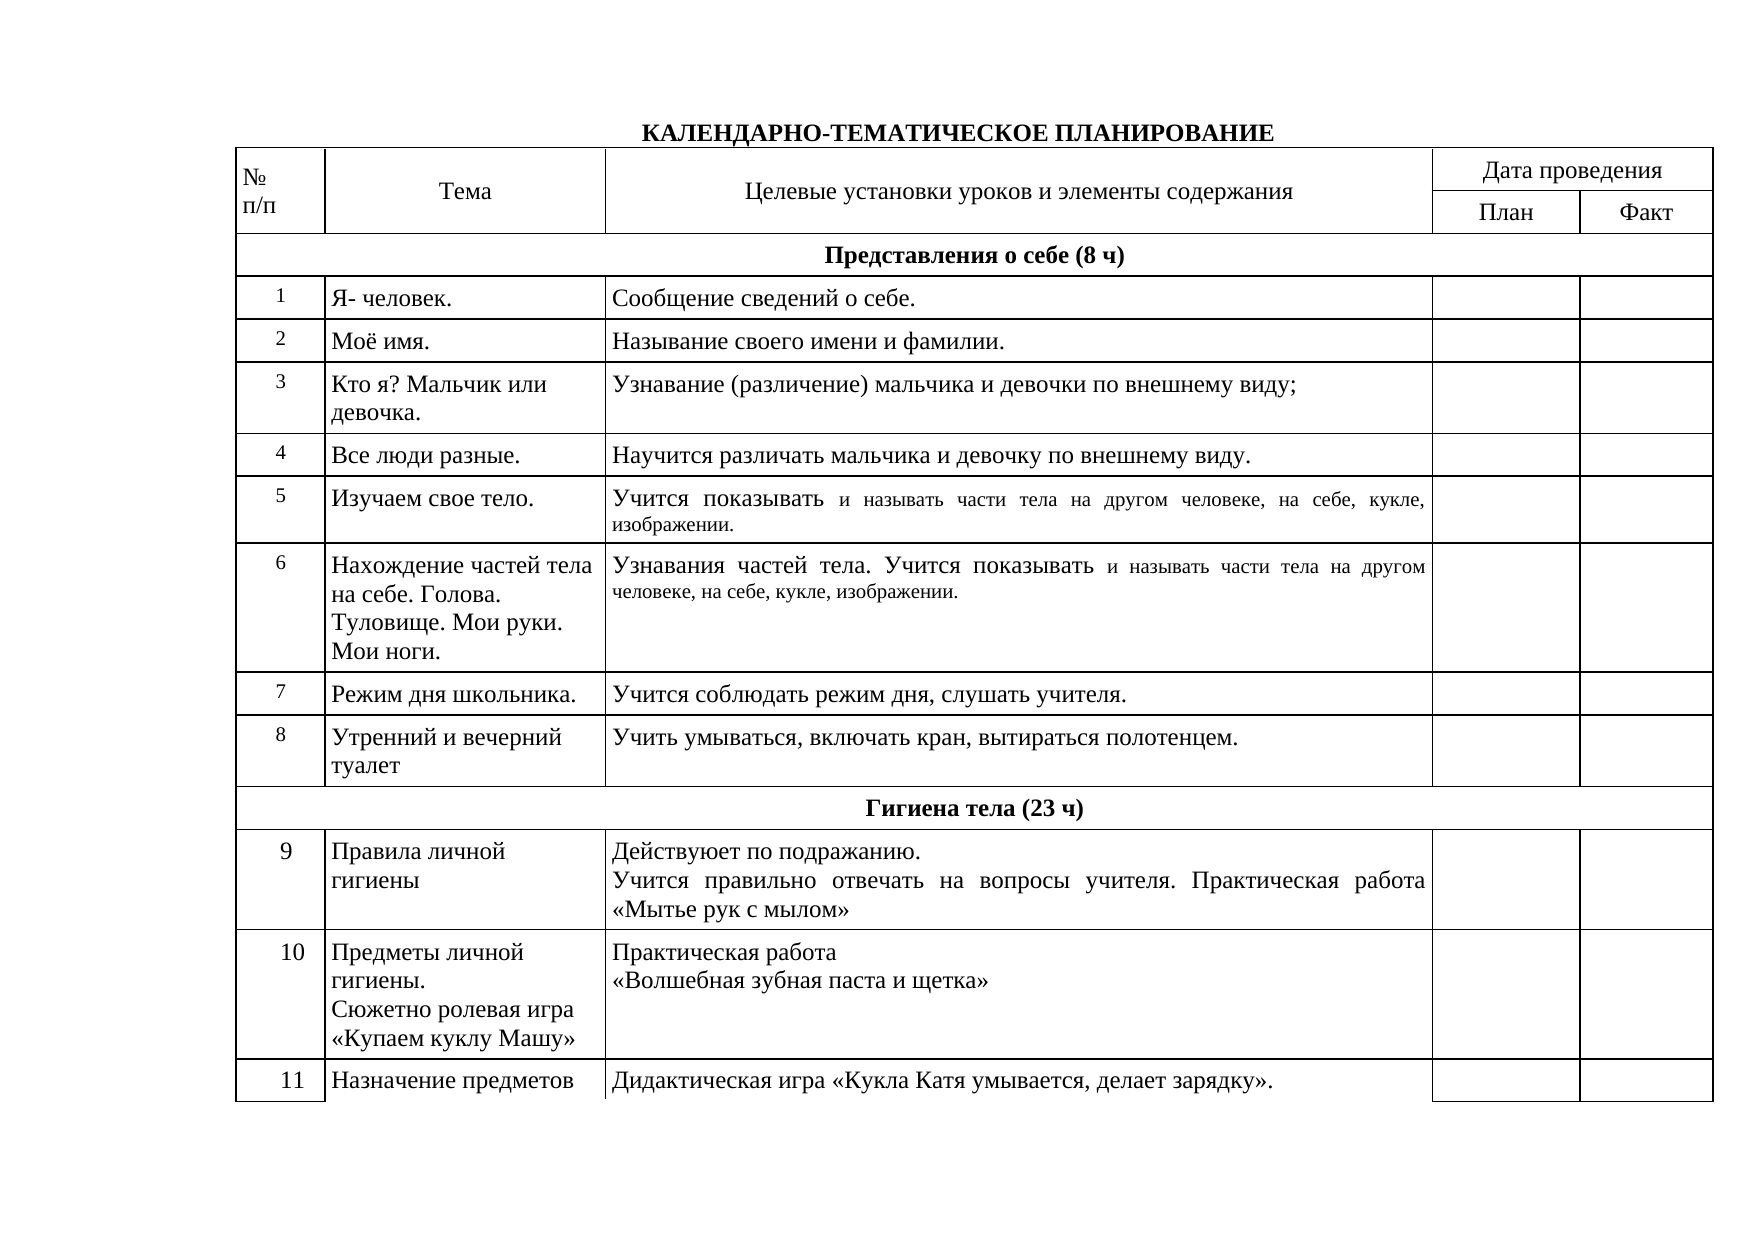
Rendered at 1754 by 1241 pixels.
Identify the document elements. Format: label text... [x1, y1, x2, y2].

table_cell Представления о себе (8 ч) [237, 234, 1712, 275]
table_cell [1433, 363, 1579, 432]
table_cell [1581, 673, 1712, 714]
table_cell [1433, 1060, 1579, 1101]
table_header Тема [326, 148, 605, 232]
table_cell Моё имя. [326, 320, 605, 361]
table_header Дата проведения [1433, 148, 1712, 190]
table_cell [1581, 320, 1712, 361]
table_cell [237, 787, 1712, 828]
table_cell [1581, 434, 1712, 475]
table_cell [1433, 673, 1579, 714]
table_cell 6 [237, 544, 324, 671]
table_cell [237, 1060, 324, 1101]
table_cell Учится показывать и называть части тела на другом человеке, на себе, кукле, изображении. [606, 477, 1432, 542]
table_cell 7 [237, 673, 324, 714]
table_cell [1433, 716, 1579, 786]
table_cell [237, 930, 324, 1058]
table_cell Узнавания частей тела. Учится показывать и называть части тела на другом человеке, на себе, кукле, изображении. [606, 544, 1432, 671]
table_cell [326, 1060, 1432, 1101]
table_cell 2 [237, 320, 324, 361]
table_cell [1433, 320, 1579, 361]
table_cell Научится различать мальчика и девочку по внешнему виду. [606, 434, 1432, 475]
table_cell 8 [237, 716, 324, 786]
table_cell [1433, 277, 1579, 318]
table_cell [1433, 477, 1579, 542]
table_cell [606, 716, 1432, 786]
table_cell [1581, 544, 1712, 671]
table_cell Кто я? Мальчик или девочка. [326, 363, 605, 432]
table_cell 1 [237, 277, 324, 318]
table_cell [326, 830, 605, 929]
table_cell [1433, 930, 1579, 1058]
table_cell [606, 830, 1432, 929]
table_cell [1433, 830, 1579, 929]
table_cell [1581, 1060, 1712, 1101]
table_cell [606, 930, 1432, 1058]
table_cell [1433, 434, 1579, 475]
table_cell 5 [237, 477, 324, 542]
table_cell 3 [237, 363, 324, 432]
table_cell [1581, 363, 1712, 432]
text КАЛЕНДАРНО-ТЕМАТИЧЕСКОЕ ПЛАНИРОВАНИЕ [177, 118, 1665, 147]
table_cell 4 [237, 434, 324, 475]
table_cell [1581, 477, 1712, 542]
table_cell План [1433, 191, 1579, 232]
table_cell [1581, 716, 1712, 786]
table_cell Факт [1581, 191, 1712, 232]
table_cell [1581, 277, 1712, 318]
table_cell Учится соблюдать режим дня, слушать учителя. [606, 673, 1432, 714]
table_cell Я- человек. [326, 277, 605, 318]
table_cell Режим дня школьника. [326, 673, 605, 714]
table_header № п/п [237, 148, 325, 232]
table_cell Нахождение частей тела на себе. Голова. Туловище. Мои руки. Мои ноги. [326, 544, 605, 671]
table_cell Сообщение сведений о себе. [606, 277, 1432, 318]
table_cell Называние своего имени и фамилии. [606, 320, 1432, 361]
table_header Целевые установки уроков и элементы содержания [606, 148, 1432, 232]
table_cell [1433, 544, 1579, 671]
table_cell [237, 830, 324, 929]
table_cell Изучаем свое тело. [326, 477, 605, 542]
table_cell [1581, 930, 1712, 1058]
table_cell Все люди разные. [326, 434, 605, 475]
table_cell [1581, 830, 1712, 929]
table_cell Узнавание (различение) мальчика и девочки по внешнему виду; [606, 363, 1432, 432]
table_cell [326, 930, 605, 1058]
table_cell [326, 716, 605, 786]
